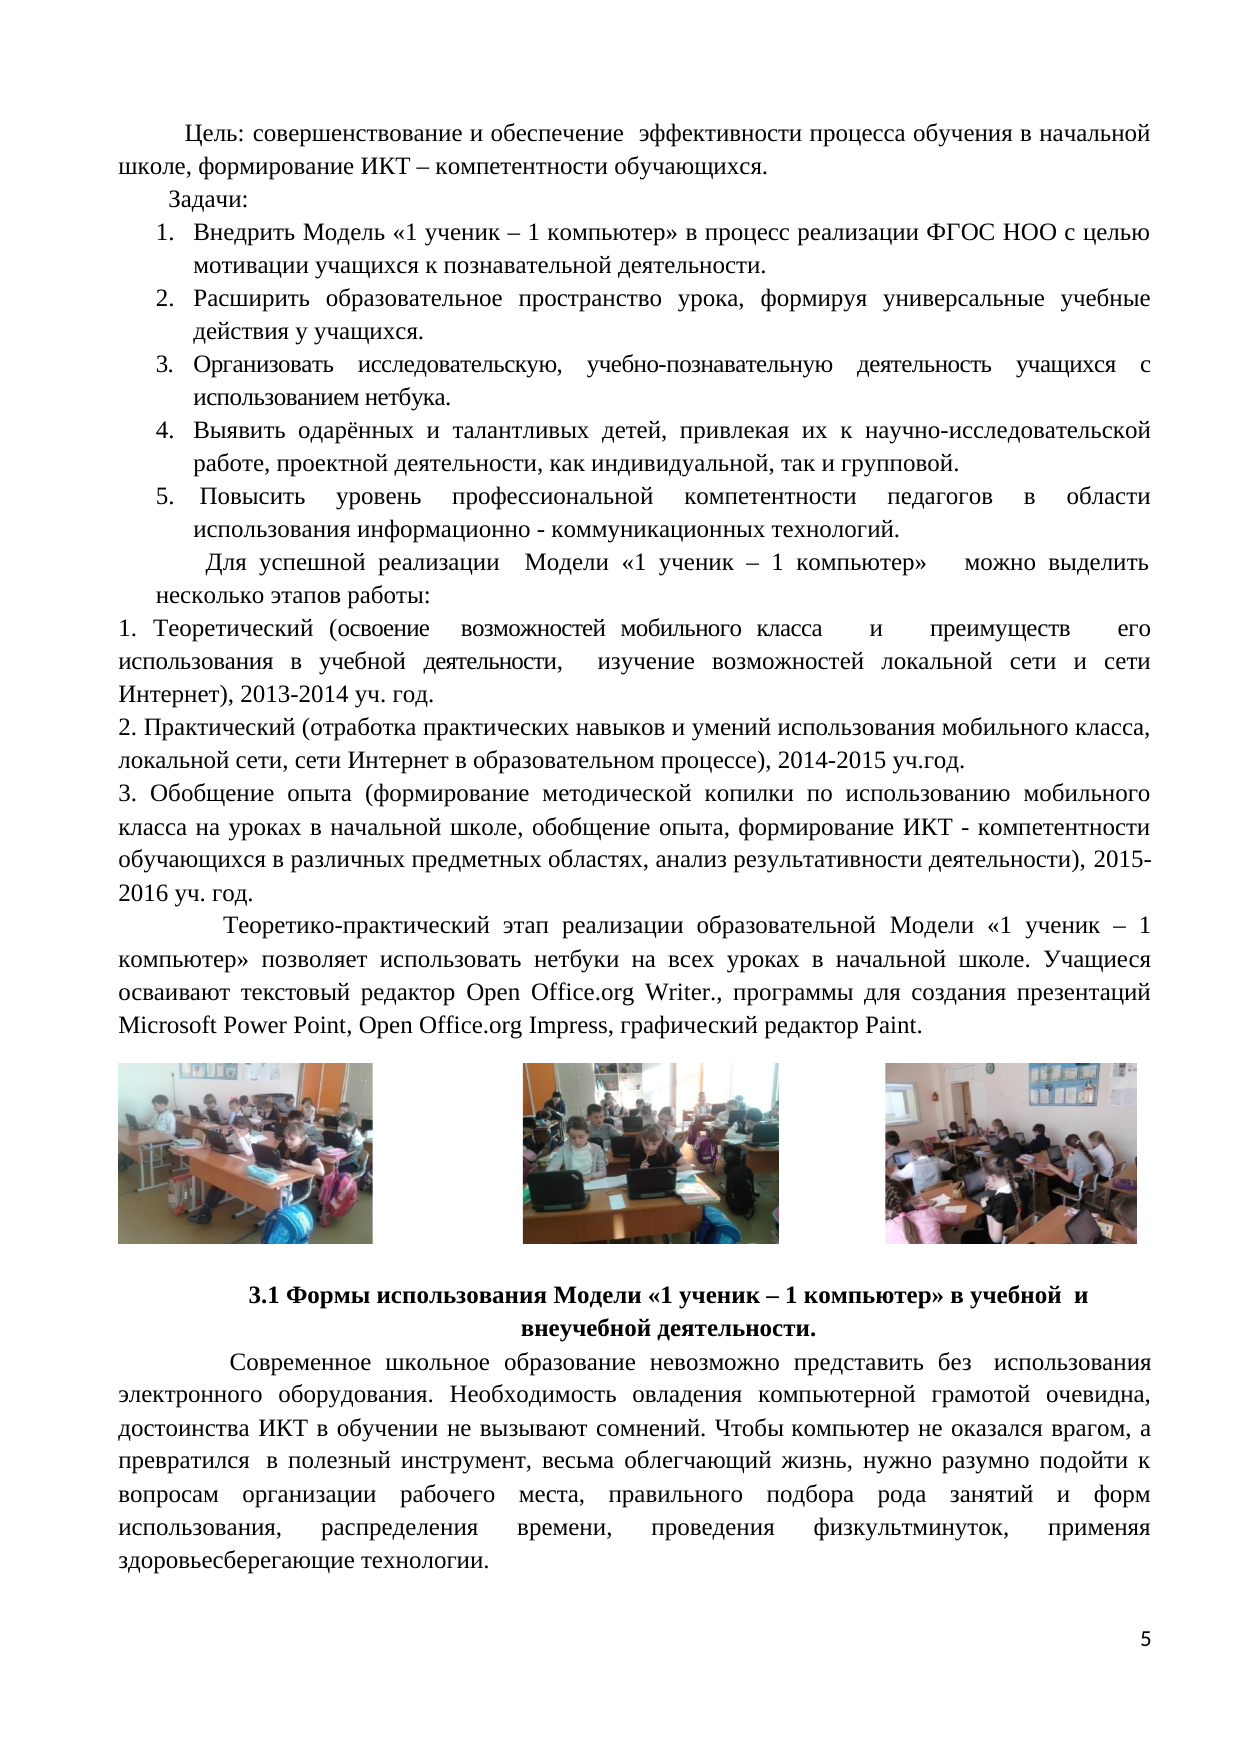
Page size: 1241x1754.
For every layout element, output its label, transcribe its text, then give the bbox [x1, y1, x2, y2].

text Цель: совершенствование и обеспечение эффективности процесса обучения в начальной школе, формирование ИКТ – компетентности обучающихся. [118, 118, 1152, 180]
text 1. Теоретический (освоение возможностей мобильного класса и преимуществ его использования в учебной деятельности, изучение возможностей локальной сети и сети Интернет), 2013-2014 уч. год. [118, 613, 1152, 708]
text Для успешной реализации Модели «1 ученик – 1 компьютер» можно выделить несколько этапов работы: [156, 547, 1152, 609]
list Повысить уровень профессиональной компетентности педагогов в области использования информационно - коммуникационных технологий. [156, 481, 1152, 543]
text 3.1 Формы использования Модели «1 ученик – 1 компьютер» в учебной и внеучебной деятельности. [185, 1281, 1152, 1342]
list Расширить образовательное пространство урока, формируя универсальные учебные действия у учащихся. [156, 283, 1152, 345]
text Задачи: [118, 184, 1152, 213]
picture [522, 1063, 779, 1244]
list Внедрить Модель «1 ученик – 1 компьютер» в процесс реализации ФГОС НОО с целью мотивации учащихся к познавательной деятельности. [156, 217, 1152, 279]
text 3. Обобщение опыта (формирование методической копилки по использованию мобильного класса на уроках в начальной школе, обобщение опыта, формирование ИКТ - компетентности обучающихся в различных предметных областях, анализ результативности деятельности), 2015-2016 уч. год. [118, 778, 1152, 906]
list Выявить одарённых и талантливых детей, привлекая их к научно-исследовательской работе, проектной деятельности, как индивидуальной, так и групповой. [156, 415, 1152, 477]
text 2. Практический (отработка практических навыков и умений использования мобильного класса, локальной сети, сети Интернет в образовательном процессе), 2014-2015 уч.год. [118, 712, 1152, 774]
text Современное школьное образование невозможно представить без использования электронного оборудования. Необходимость овладения компьютерной грамотой очевидна, достоинства ИКТ в обучении не вызывают сомнений. Чтобы компьютер не оказался врагом, а превратился в полезный инструмент, весьма облегчающий жизнь, нужно разумно подойти к вопросам организации рабочего места, правильного подбора рода занятий и форм использования, распределения времени, проведения физкультминуток, применяя здоровьесберегающие технологии. [118, 1347, 1152, 1573]
picture [118, 1063, 373, 1244]
text Теоретико-практический этап реализации образовательной Модели «1 ученик – 1 компьютер» позволяет использовать нетбуки на всех уроках в начальной школе. Учащиеся осваивают текстовый редактор Open Office.org Writer., программы для создания презентаций Microsoft Power Point, Open Office.org Impress, графический редактор Paint. [118, 911, 1152, 1038]
picture [885, 1063, 1137, 1244]
list Организовать исследовательскую, учебно-познавательную деятельность учащихся с использованием нетбука. [156, 349, 1152, 411]
